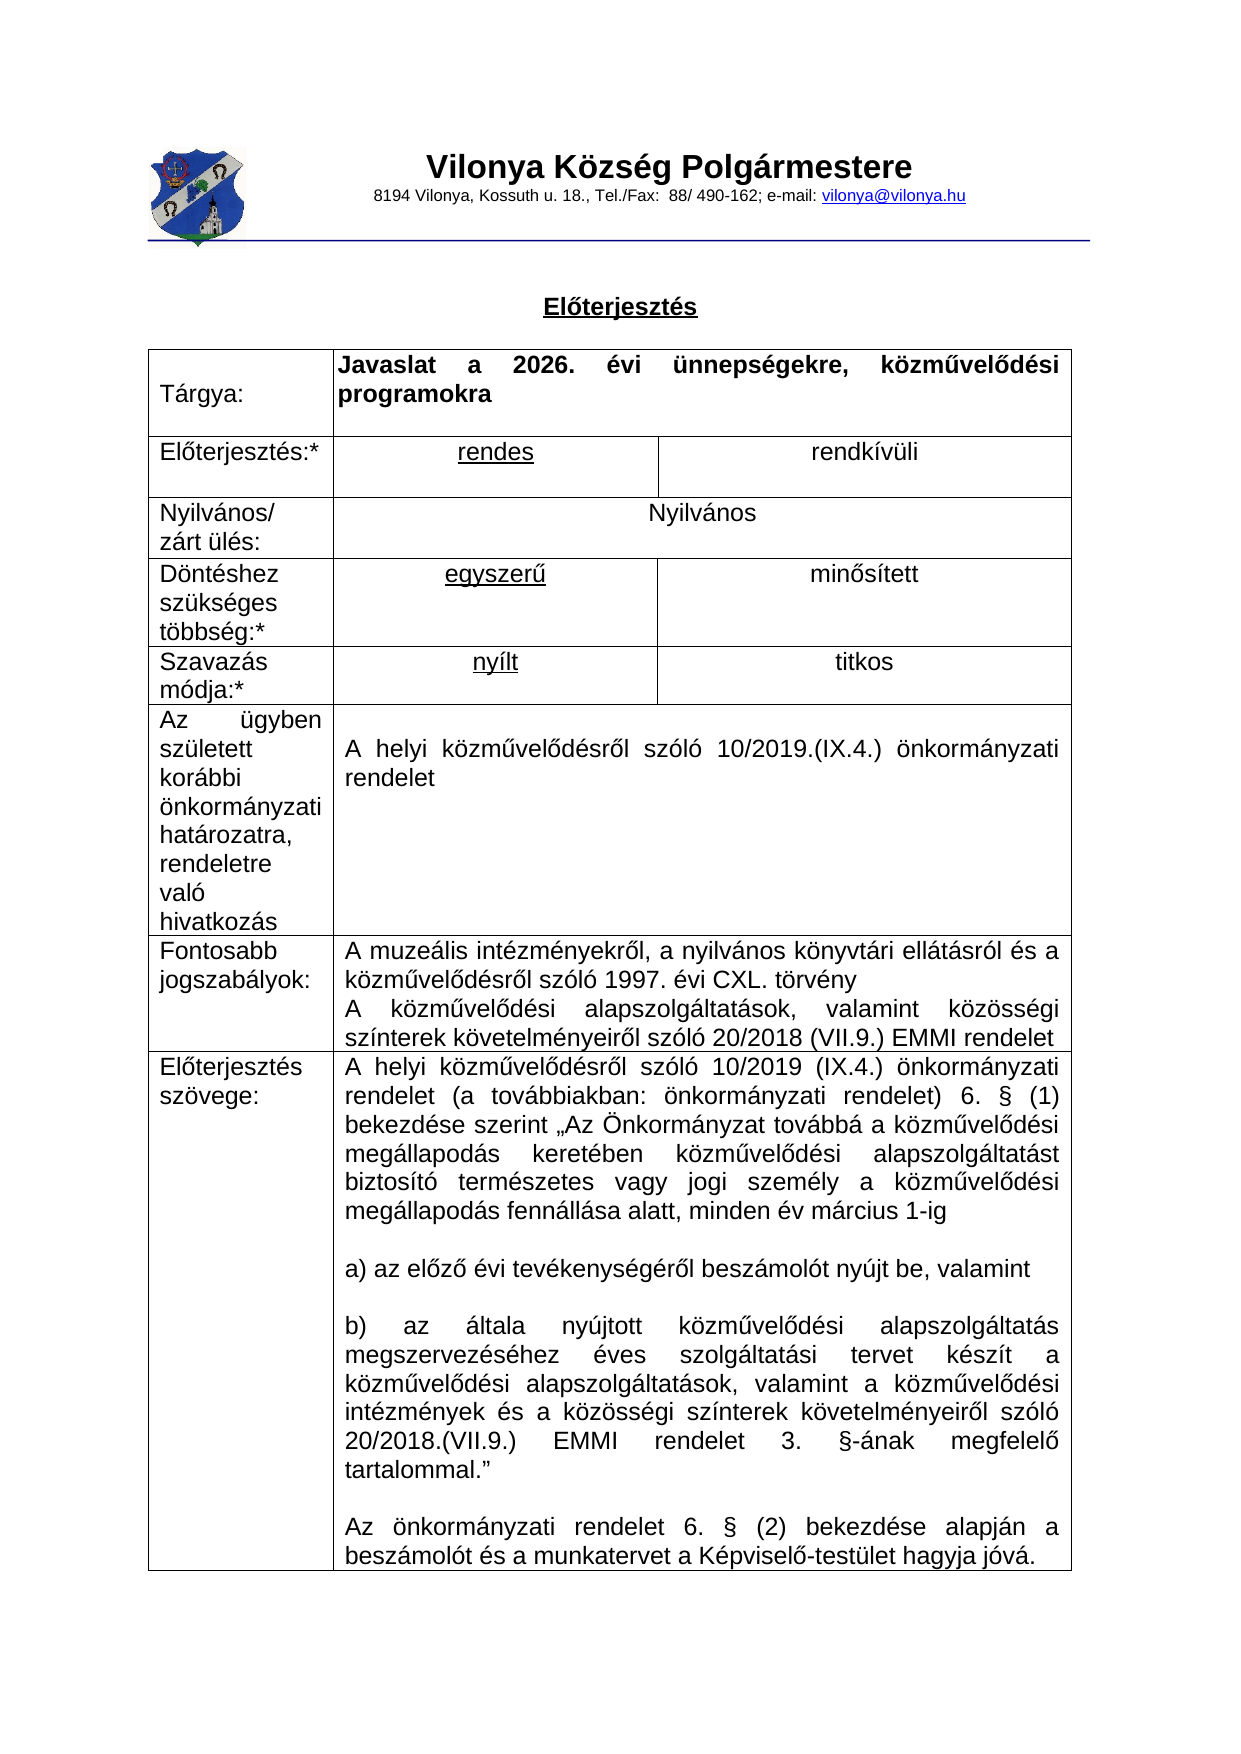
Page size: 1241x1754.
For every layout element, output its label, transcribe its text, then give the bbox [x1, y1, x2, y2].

table_cell A helyi közművelődésről szóló 10/2019.(IX.4.) önkormányzati rendelet [334, 705, 1071, 935]
text Előterjesztés [148, 291, 1093, 320]
table_header Javaslat a 2026. évi ünnepségekre, közművelődési programokra [334, 350, 1071, 436]
table_cell egyszerű [334, 559, 657, 646]
table_cell Nyilvános [334, 498, 1071, 558]
table_cell titkos [658, 647, 1071, 704]
table_cell Szavazás módja:* [149, 647, 333, 704]
table_cell rendes [334, 437, 658, 497]
table_cell A muzeális intézményekről, a nyilvános könyvtári ellátásról és a közművelődésről szóló 1997. évi CXL. törvény A közművelődési alapszolgáltatások, valamint közösségi színterek követelményeiről szóló 20/2018 (VII.9.) EMMI rendelet [334, 936, 1071, 1051]
table_cell minősített [658, 559, 1071, 646]
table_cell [334, 1052, 1071, 1570]
table_cell Fontosabb jogszabályok: [149, 936, 333, 1051]
table_cell Nyilvános/ zárt ülés: [149, 498, 333, 558]
table_cell Az ügyben született korábbi önkormányzati határozatra, rendeletre való hivatkozás [149, 705, 333, 935]
picture [147, 147, 247, 239]
table_cell Döntéshez szükséges többség:* [149, 559, 333, 646]
table_header Tárgya: [149, 350, 333, 436]
text Vilonya Község Polgármestere [247, 148, 1093, 186]
table_cell nyílt [334, 647, 657, 704]
table_cell Előterjesztés:* [149, 437, 333, 497]
table_cell rendkívüli [659, 437, 1071, 497]
picture [147, 242, 247, 249]
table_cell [149, 1052, 333, 1570]
text 8194 Vilonya, Kossuth u. 18., Tel./Fax: 88/ 490-162; e-mail: vilonya@vilonya.hu [247, 186, 1093, 205]
